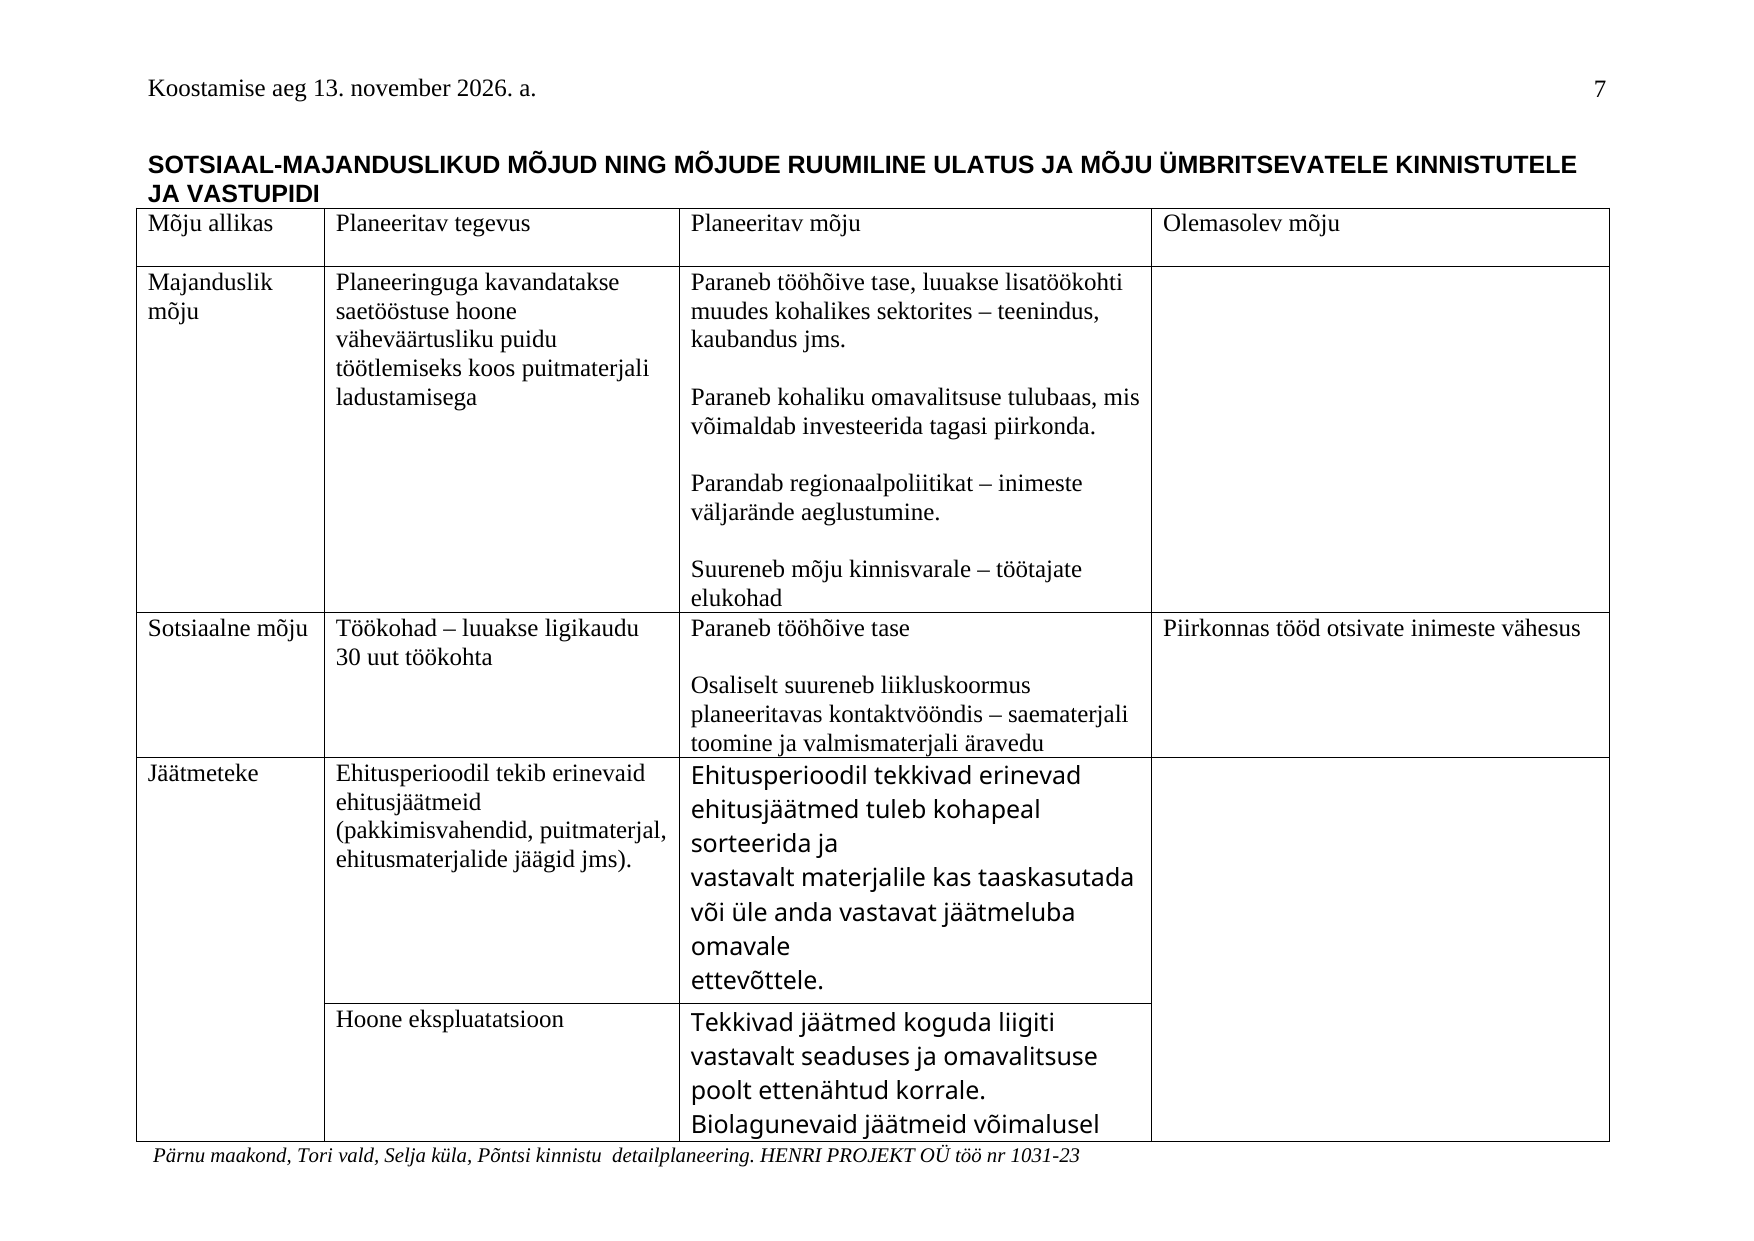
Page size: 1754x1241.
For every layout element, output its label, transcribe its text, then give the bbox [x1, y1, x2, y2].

table_cell Jäätmeteke [137, 758, 324, 1141]
table_cell Sotsiaalne mõju [137, 613, 324, 757]
table_header Planeeritav mõju [680, 209, 1151, 266]
table_header Olemasolev mõju [1152, 209, 1609, 266]
table_cell Töökohad – luuakse ligikaudu 30 uut töökohta [325, 613, 679, 757]
table_cell Ehitusperioodil tekib erinevaid ehitusjäätmeid (pakkimisvahendid, puitmaterjal, ehitusmaterjalide jäägid jms). [325, 758, 679, 1003]
table_cell [1152, 267, 1609, 612]
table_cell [325, 1004, 679, 1141]
table_header Mõju allikas [137, 209, 324, 266]
table_cell Paraneb tööhõive tase, luuakse lisatöökohti muudes kohalikes sektorites – teenindus, kaubandus jms. Paraneb kohaliku omavalitsuse tulubaas, mis võimaldab investeerida tagasi piirkonda. Parandab regionaalpoliitikat – inimeste väljarände aeglustumine. Suureneb mõju kinnisvarale – töötajate elukohad [680, 267, 1151, 612]
table_cell Planeeringuga kavandatakse saetööstuse hoone väheväärtusliku puidu töötlemiseks koos puitmaterjali ladustamisega [325, 267, 679, 612]
table_cell [1152, 758, 1609, 1141]
table_header Planeeritav tegevus [325, 209, 679, 266]
text SOTSIAAL-MAJANDUSLIKUD MÕJUD NING MÕJUDE RUUMILINE ULATUS JA MÕJU ÜMBRITSEVATELE KINNISTUTELE JA VASTUPIDI [148, 150, 1606, 207]
table_cell Ehitusperioodil tekkivad erinevad ehitusjäätmed tuleb kohapeal sorteerida ja vastavalt materjalile kas taaskasutada või üle anda vastavat jäätmeluba omavale ettevõttele. [680, 758, 1151, 1003]
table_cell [680, 1004, 1151, 1141]
table_cell Paraneb tööhõive tase Osaliselt suureneb liikluskoormus planeeritavas kontaktvööndis – saematerjali toomine ja valmismaterjali äravedu [680, 613, 1151, 757]
table_cell Majanduslik mõju [137, 267, 324, 612]
table_cell Piirkonnas tööd otsivate inimeste vähesus [1152, 613, 1609, 757]
